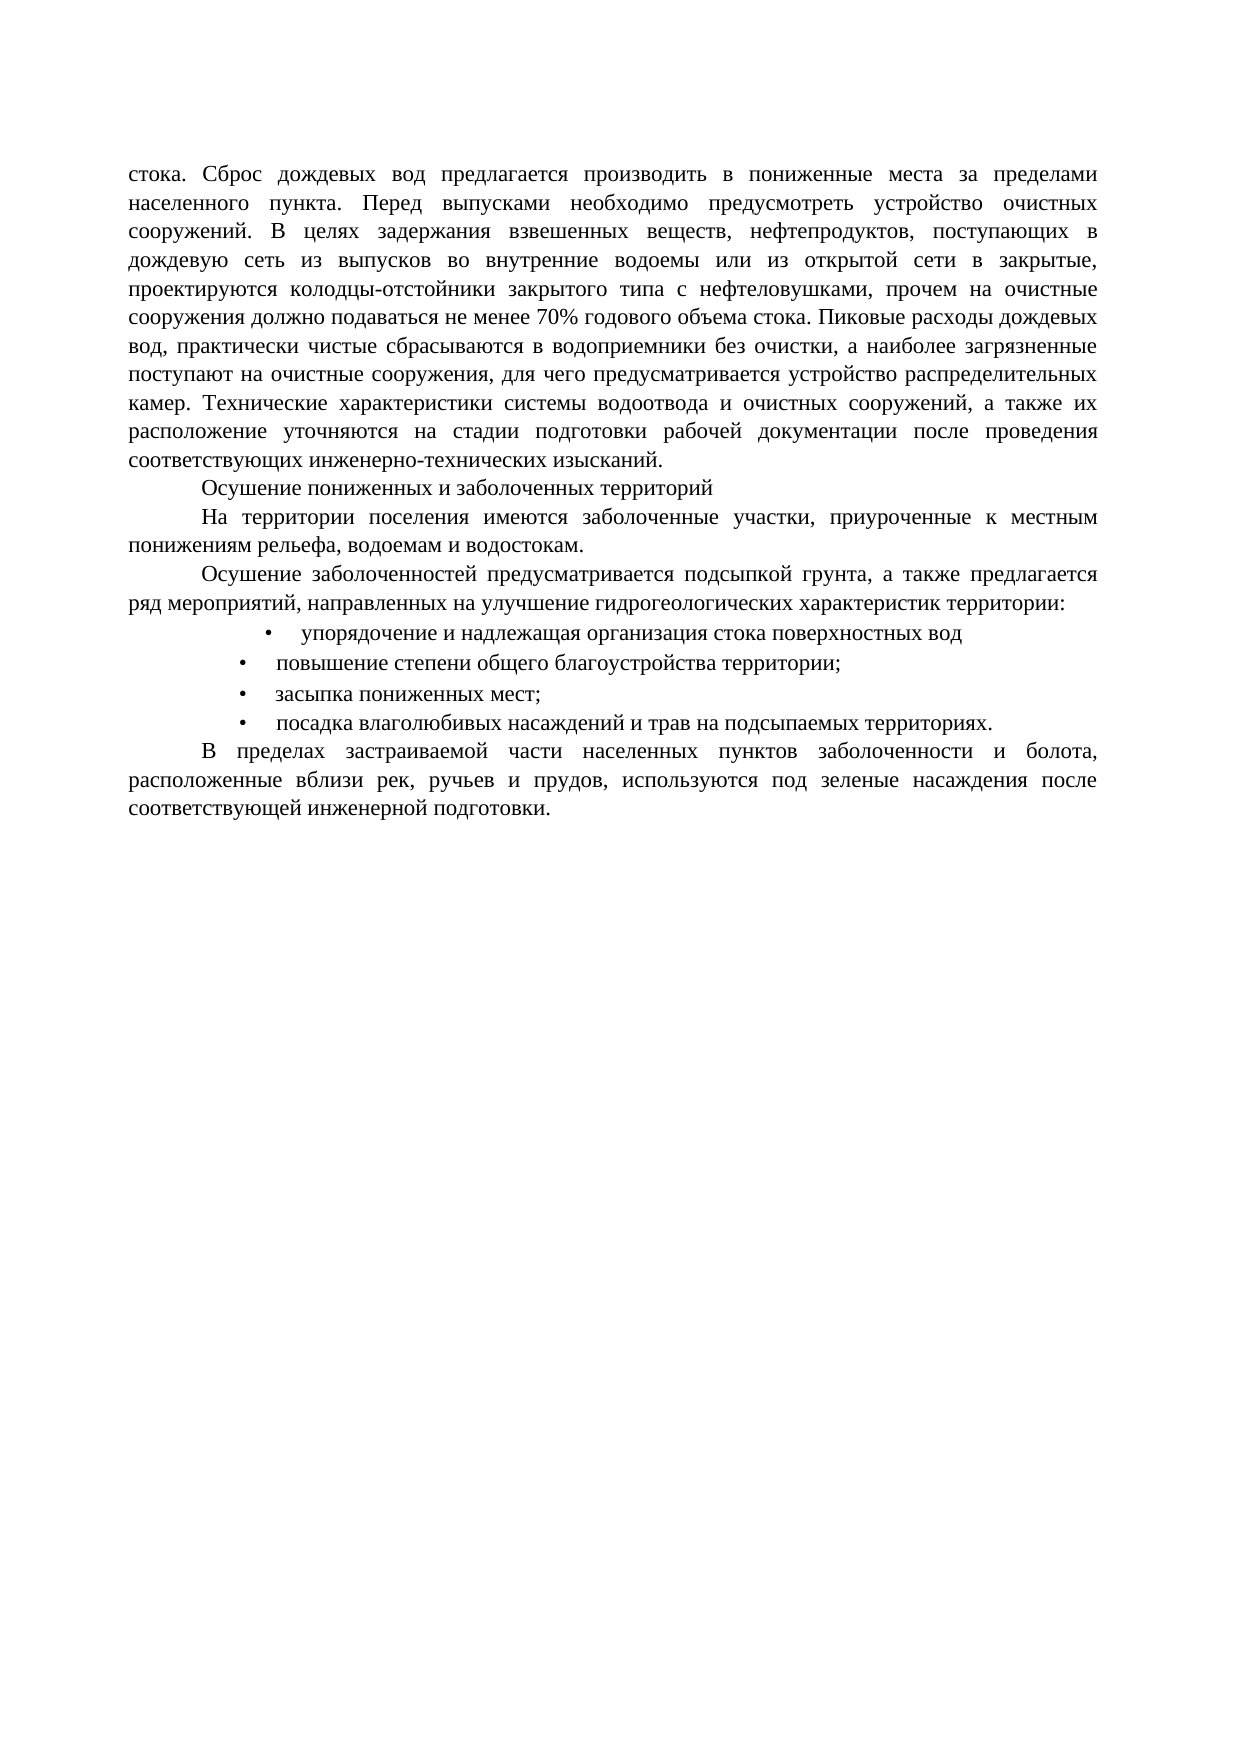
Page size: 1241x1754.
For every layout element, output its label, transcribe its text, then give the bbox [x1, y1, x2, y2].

list упорядочение и надлежащая организация стока поверхностных вод [126, 616, 1101, 646]
text В соответствии с СП 32.13330.2012 в системах проектируемой дождевой канализации должна быть обеспечена механическая очистка с площади более 20 га наиболее грязной части стока. Сброс дождевых вод предлагается производить в пониженные места за пределами населенного пункта. Перед выпусками необходимо предусмотреть устройство очистных сооружений. В целях задержания взвешенных веществ, нефтепродуктов, поступающих в дождевую сеть из выпусков во внутренние водоемы или из открытой сети в закрытые, проектируются колодцы-отстойники закрытого типа с нефтеловушками, прочем на очистные сооружения должно подаваться не менее 70% годового объема стока. Пиковые расходы дождевых вод, практически чистые сбрасываются в водоприемники без очистки, а наиболее загрязненные поступают на очистные сооружения, для чего предусматривается устройство распределительных камер. Технические характеристики системы водоотвода и очистных сооружений, а также их расположение уточняются на стадии подготовки рабочей документации после проведения соответствующих инженерно-технических изысканий. [128, 159, 1099, 473]
text Осушение заболоченностей предусматривается подсыпкой грунта, а также предлагается ряд мероприятий, направленных на улучшение гидрогеологических характеристик территории: [128, 558, 1099, 616]
list повышение степени общего благоустройства территории; [238, 646, 1101, 677]
text Осушение пониженных и заболоченных территорий [128, 473, 1101, 501]
text В пределах застраиваемой части населенных пунктов заболоченности и болота, расположенные вблизи рек, ручьев и прудов, используются под зеленые насаждения после соответствующей инженерной подготовки. [128, 736, 1099, 821]
text На территории поселения имеются заболоченные участки, приуроченные к местным понижениям рельефа, водоемам и водостокам. [128, 501, 1099, 558]
list засыпка пониженных мест; [238, 677, 1101, 707]
list посадка влаголюбивых насаждений и трав на подсыпаемых территориях. [238, 707, 1101, 736]
